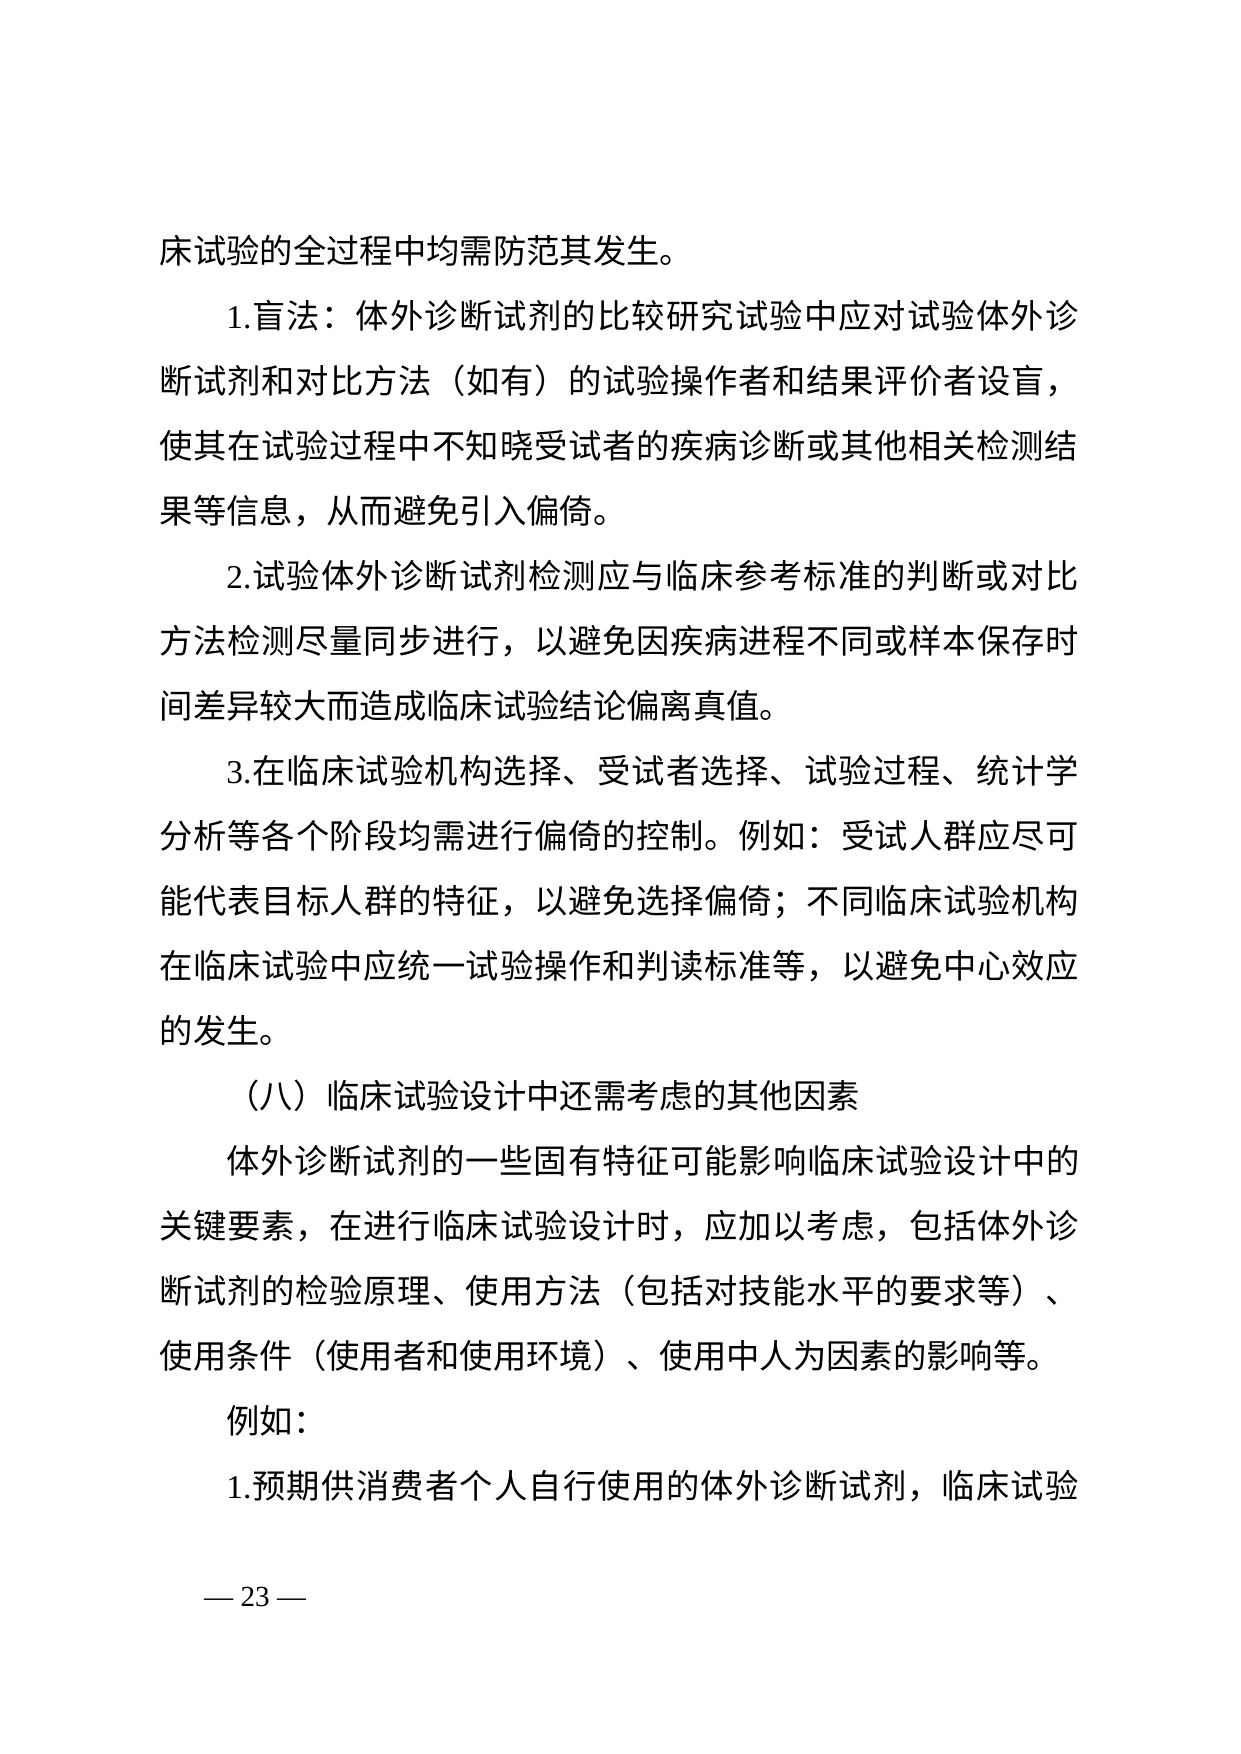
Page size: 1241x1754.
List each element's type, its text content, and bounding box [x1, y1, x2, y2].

text 体外诊断试剂的一些固有特征可能影响临床试验设计中的关键要素，在进行临床试验设计时，应加以考虑，包括体外诊断试剂的检验原理、使用方法（包括对技能水平的要求等）、使用条件（使用者和使用环境）、使用中人为因素的影响等。 [159, 1127, 1081, 1387]
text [159, 1452, 1081, 1517]
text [159, 217, 1081, 282]
text 例如： [159, 1387, 1081, 1452]
text （八）临床试验设计中还需考虑的其他因素 [159, 1062, 1081, 1127]
text 1.盲法：体外诊断试剂的比较研究试验中应对试验体外诊断试剂和对比方法（如有）的试验操作者和结果评价者设盲，使其在试验过程中不知晓受试者的疾病诊断或其他相关检测结果等信息，从而避免引入偏倚。 [159, 282, 1081, 542]
text 2.试验体外诊断试剂检测应与临床参考标准的判断或对比方法检测尽量同步进行，以避免因疾病进程不同或样本保存时间差异较大而造成临床试验结论偏离真值。 [159, 542, 1081, 737]
text 3.在临床试验机构选择、受试者选择、试验过程、统计学分析等各个阶段均需进行偏倚的控制。例如：受试人群应尽可能代表目标人群的特征，以避免选择偏倚；不同临床试验机构在临床试验中应统一试验操作和判读标准等，以避免中心效应的发生。 [159, 737, 1081, 1062]
